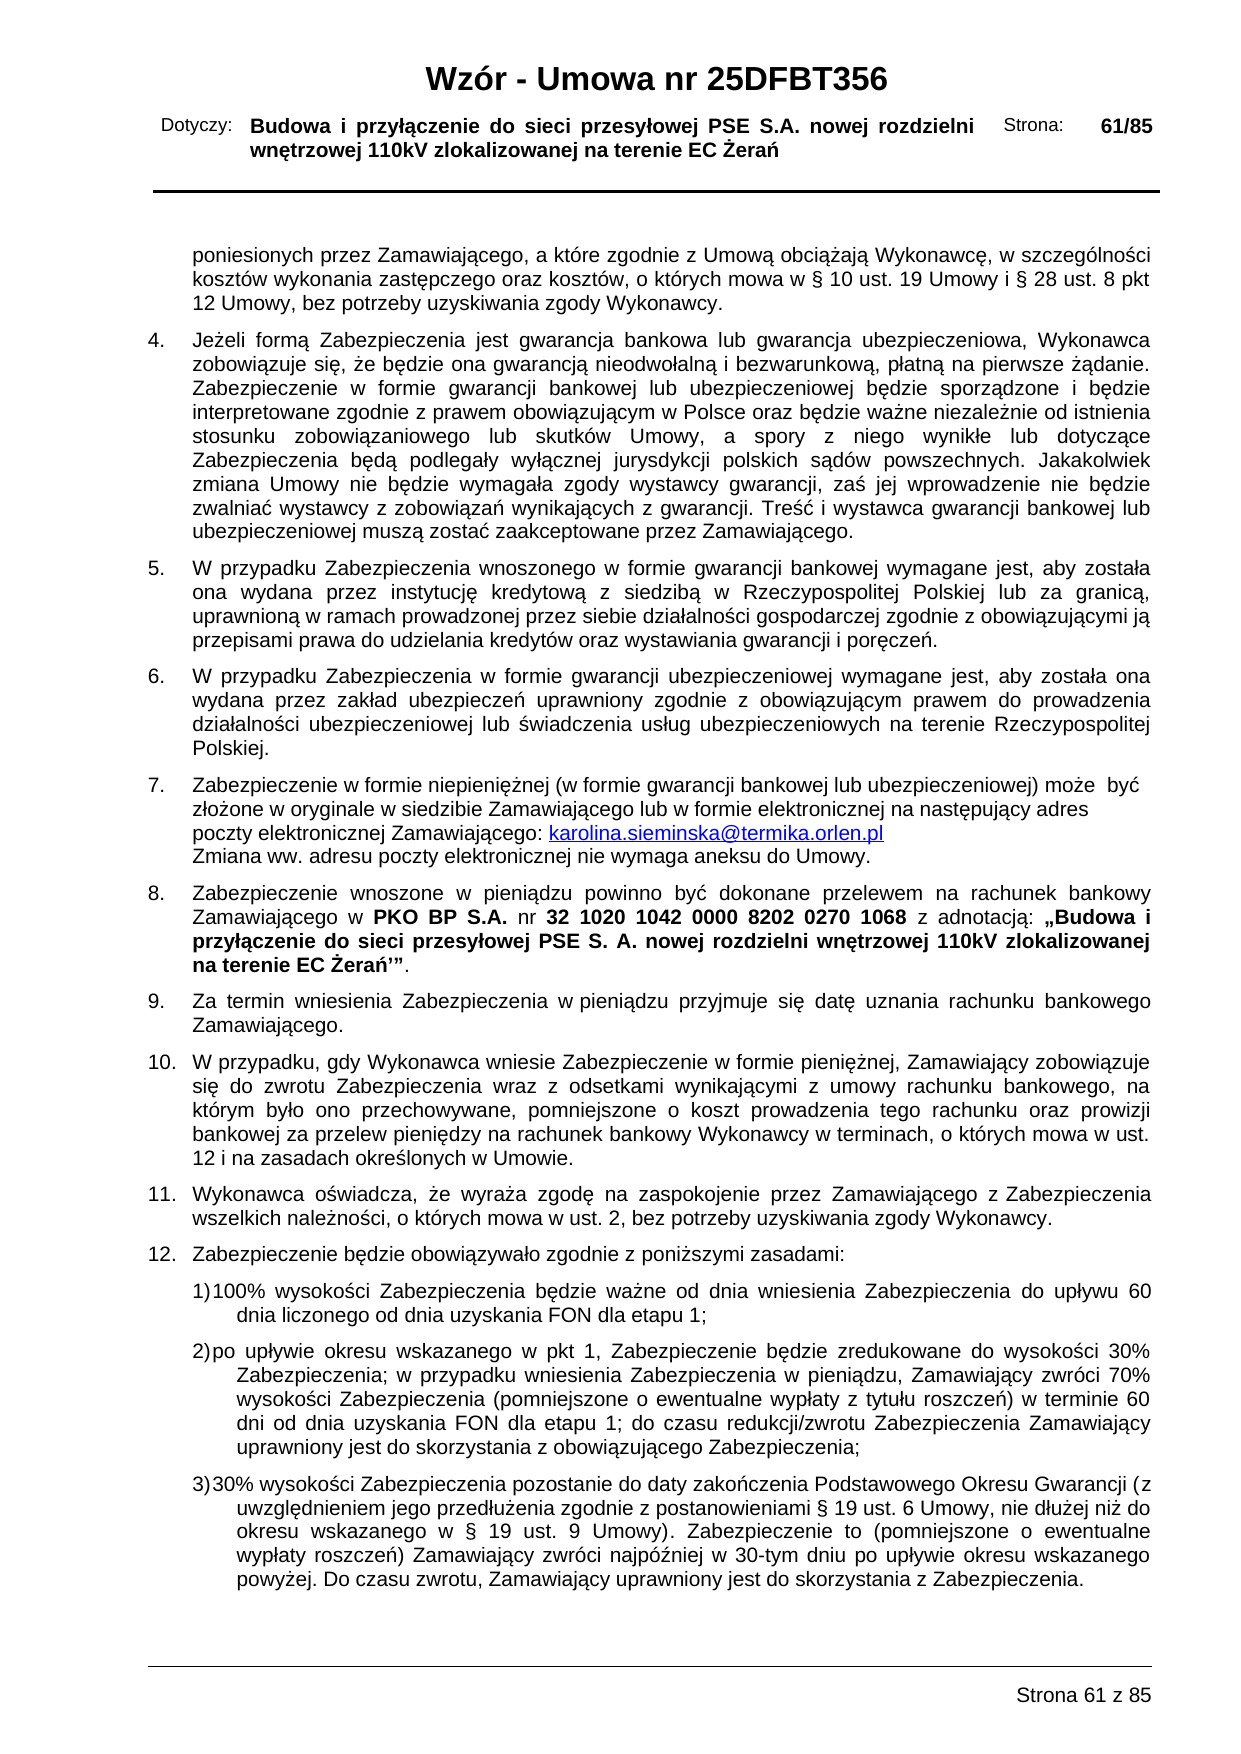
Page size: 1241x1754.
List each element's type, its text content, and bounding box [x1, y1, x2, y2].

subtitle Zabezpieczenie wnoszone w pieniądzu powinno być dokonane przelewem na rachunek bankowy Zamawiającego w PKO BP S.A. nr 32 1020 1042 0000 8202 0270 1068 z adnotacją: „Budowa i przyłączenie do sieci przesyłowej PSE S. A. nowej rozdzielni wnętrzowej 110kV zlokalizowanej na terenie EC Żerań’”. [148, 881, 1152, 977]
subtitle Wykonawca oświadcza, że wyraża zgodę na zaspokojenie przez Zamawiającego z Zabezpieczenia wszelkich należności, o których mowa w ust. 2, bez potrzeby uzyskiwania zgody Wykonawcy. [148, 1182, 1152, 1230]
subtitle Zabezpieczenie będzie obowiązywało zgodnie z poniższymi zasadami: [148, 1242, 1152, 1266]
subtitle W przypadku, gdy Wykonawca wniesie Zabezpieczenie w formie pieniężnej, Zamawiający zobowiązuje się do zwrotu Zabezpieczenia wraz z odsetkami wynikającymi z umowy rachunku bankowego, na którym było ono przechowywane, pomniejszone o koszt prowadzenia tego rachunku oraz prowizji bankowej za przelew pieniędzy na rachunek bankowy Wykonawcy w terminach, o których mowa w ust. 12 i na zasadach określonych w Umowie. [148, 1049, 1152, 1169]
list W przypadku Zabezpieczenia w formie gwarancji ubezpieczeniowej wymagane jest, aby została ona wydana przez zakład ubezpieczeń uprawniony zgodnie z obowiązującym prawem do prowadzenia działalności ubezpieczeniowej lub świadczenia usług ubezpieczeniowych na terenie Rzeczypospolitej Polskiej. [148, 664, 1152, 760]
list 30% wysokości Zabezpieczenia pozostanie do daty zakończenia Podstawowego Okresu Gwarancji (z uwzględnieniem jego przedłużenia zgodnie z postanowieniami § 19 ust. 6 Umowy, nie dłużej niż do okresu wskazanego w § 19 ust. 9 Umowy). Zabezpieczenie to (pomniejszone o ewentualne wypłaty roszczeń) Zamawiający zwróci najpóźniej w 30-tym dniu po upływie okresu wskazanego powyżej. Do czasu zwrotu, Zamawiający uprawniony jest do skorzystania z Zabezpieczenia. [192, 1471, 1152, 1591]
list W przypadku Zabezpieczenia wnoszonego w formie gwarancji bankowej wymagane jest, aby została ona wydana przez instytucję kredytową z siedzibą w Rzeczypospolitej Polskiej lub za granicą, uprawnioną w ramach prowadzonej przez siebie działalności gospodarczej zgodnie z obowiązującymi ją przepisami prawa do udzielania kredytów oraz wystawiania gwarancji i poręczeń. [148, 556, 1152, 652]
list po upływie okresu wskazanego w pkt 1, Zabezpieczenie będzie zredukowane do wysokości 30% Zabezpieczenia; w przypadku wniesienia Zabezpieczenia w pieniądzu, Zamawiający zwróci 70% wysokości Zabezpieczenia (pomniejszone o ewentualne wypłaty z tytułu roszczeń) w terminie 60 dni od dnia uzyskania FON dla etapu 1; do czasu redukcji/zwrotu Zabezpieczenia Zamawiający uprawniony jest do skorzystania z obowiązującego Zabezpieczenia; [192, 1339, 1152, 1459]
subtitle Za termin wniesienia Zabezpieczenia w pieniądzu przyjmuje się datę uznania rachunku bankowego Zamawiającego. [148, 989, 1152, 1037]
subtitle Jeżeli formą Zabezpieczenia jest gwarancja bankowa lub gwarancja ubezpieczeniowa, Wykonawca zobowiązuje się, że będzie ona gwarancją nieodwołalną i bezwarunkową, płatną na pierwsze żądanie. Zabezpieczenie w formie gwarancji bankowej lub ubezpieczeniowej będzie sporządzone i będzie interpretowane zgodnie z prawem obowiązującym w Polsce oraz będzie ważne niezależnie od istnienia stosunku zobowiązaniowego lub skutków Umowy, a spory z niego wynikłe lub dotyczące Zabezpieczenia będą podlegały wyłącznej jurysdykcji polskich sądów powszechnych. Jakakolwiek zmiana Umowy nie będzie wymagała zgody wystawcy gwarancji, zaś jej wprowadzenie nie będzie zwalniać wystawcy z zobowiązań wynikających z gwarancji. Treść i wystawca gwarancji bankowej lub ubezpieczeniowej muszą zostać zaakceptowane przez Zamawiającego. [148, 328, 1152, 543]
list 100% wysokości Zabezpieczenia będzie ważne od dnia wniesienia Zabezpieczenia do upływu 60 dnia liczonego od dnia uzyskania FON dla etapu 1; [192, 1279, 1152, 1327]
subtitle Zabezpieczenie w formie niepieniężnej (w formie gwarancji bankowej lub ubezpieczeniowej) może być złożone w oryginale w siedzibie Zamawiającego lub w formie elektronicznej na następujący adres poczty elektronicznej Zamawiającego: karolina.sieminska@termika.orlen.pl Zmiana ww. adresu poczty elektronicznej nie wymaga aneksu do Umowy. [148, 772, 1152, 868]
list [148, 243, 1152, 315]
